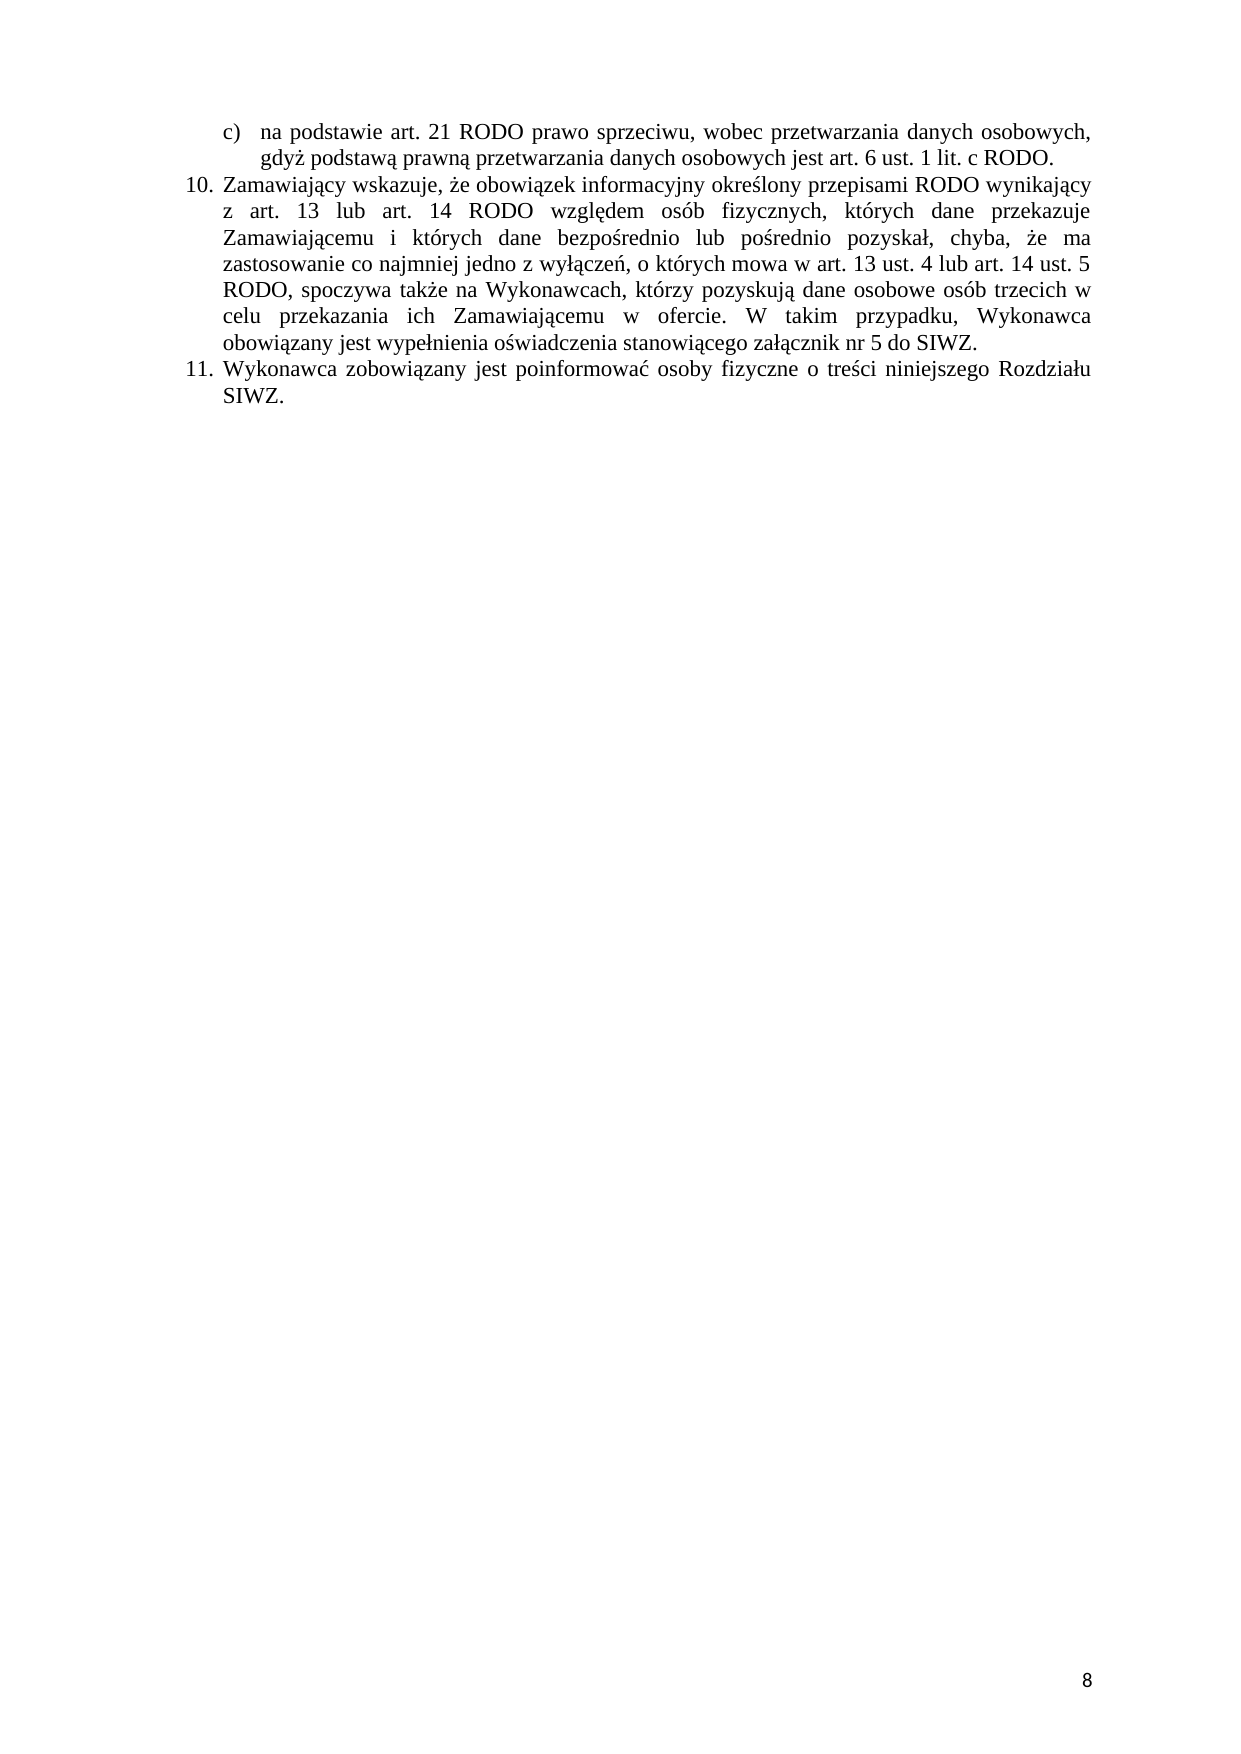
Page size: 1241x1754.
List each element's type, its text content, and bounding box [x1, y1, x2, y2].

list na podstawie art. 21 RODO prawo sprzeciwu, wobec przetwarzania danych osobowych, gdyż podstawą prawną przetwarzania danych osobowych jest art. 6 ust. 1 lit. c RODO. [223, 118, 1092, 171]
list Zamawiający wskazuje, że obowiązek informacyjny określony przepisami RODO wynikający z art. 13 lub art. 14 RODO względem osób fizycznych, których dane przekazuje Zamawiającemu i których dane bezpośrednio lub pośrednio pozyskał, chyba, że ma zastosowanie co najmniej jedno z wyłączeń, o których mowa w art. 13 ust. 4 lub art. 14 ust. 5 RODO, spoczywa także na Wykonawcach, którzy pozyskują dane osobowe osób trzecich w celu przekazania ich Zamawiającemu w ofercie. W takim przypadku, Wykonawca obowiązany jest wypełnienia oświadczenia stanowiącego załącznik nr 5 do SIWZ. [185, 171, 1092, 355]
list Wykonawca zobowiązany jest poinformować osoby fizyczne o treści niniejszego Rozdziału SIWZ. [185, 355, 1092, 408]
